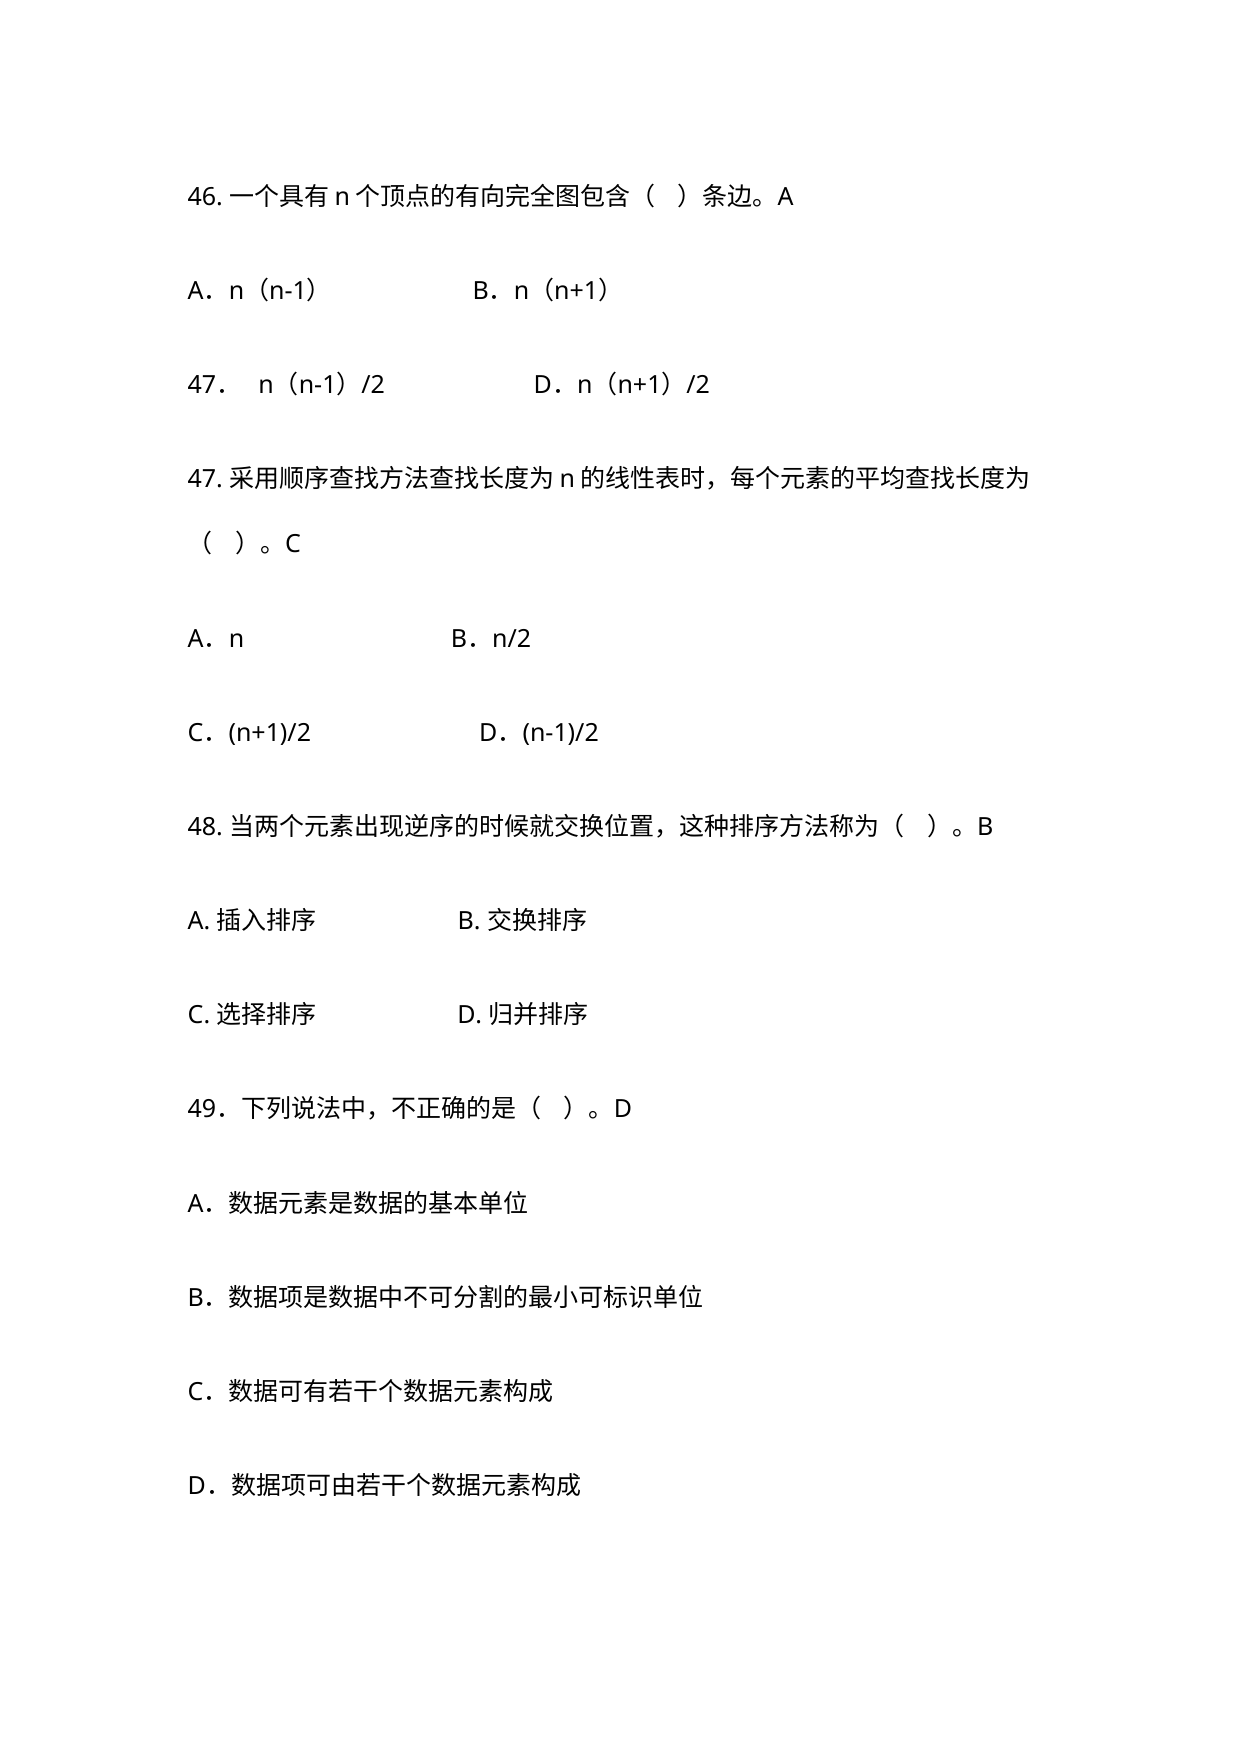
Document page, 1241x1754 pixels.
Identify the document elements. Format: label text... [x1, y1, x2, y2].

text C. 选择排序 D. 归并排序 [187, 980, 1053, 1045]
text A．数据元素是数据的基本单位 [187, 1169, 1053, 1234]
text B．数据项是数据中不可分割的最小可标识单位 [187, 1263, 1053, 1328]
text 48. 当两个元素出现逆序的时候就交换位置，这种排序方法称为（ ）。B [187, 792, 1053, 857]
text C．(n+1)/2 D．(n-1)/2 [187, 698, 1053, 763]
text C．数据可有若干个数据元素构成 [187, 1357, 1053, 1422]
text D．数据项可由若干个数据元素构成 [187, 1451, 1053, 1516]
text A. 插入排序 B. 交换排序 [187, 886, 1053, 951]
text 47. 采用顺序查找方法查找长度为n的线性表时，每个元素的平均查找长度为（ ）。C [187, 444, 1053, 574]
text A．n B．n/2 [187, 604, 1053, 669]
text 49．下列说法中，不正确的是（ ）。D [187, 1074, 1053, 1139]
text 46. 一个具有n个顶点的有向完全图包含（ ）条边。A [187, 162, 1053, 227]
text 47． n（n-1）/2 D．n（n+1）/2 [187, 350, 1053, 415]
text A．n（n-1） B．n（n+1） [187, 256, 1053, 321]
